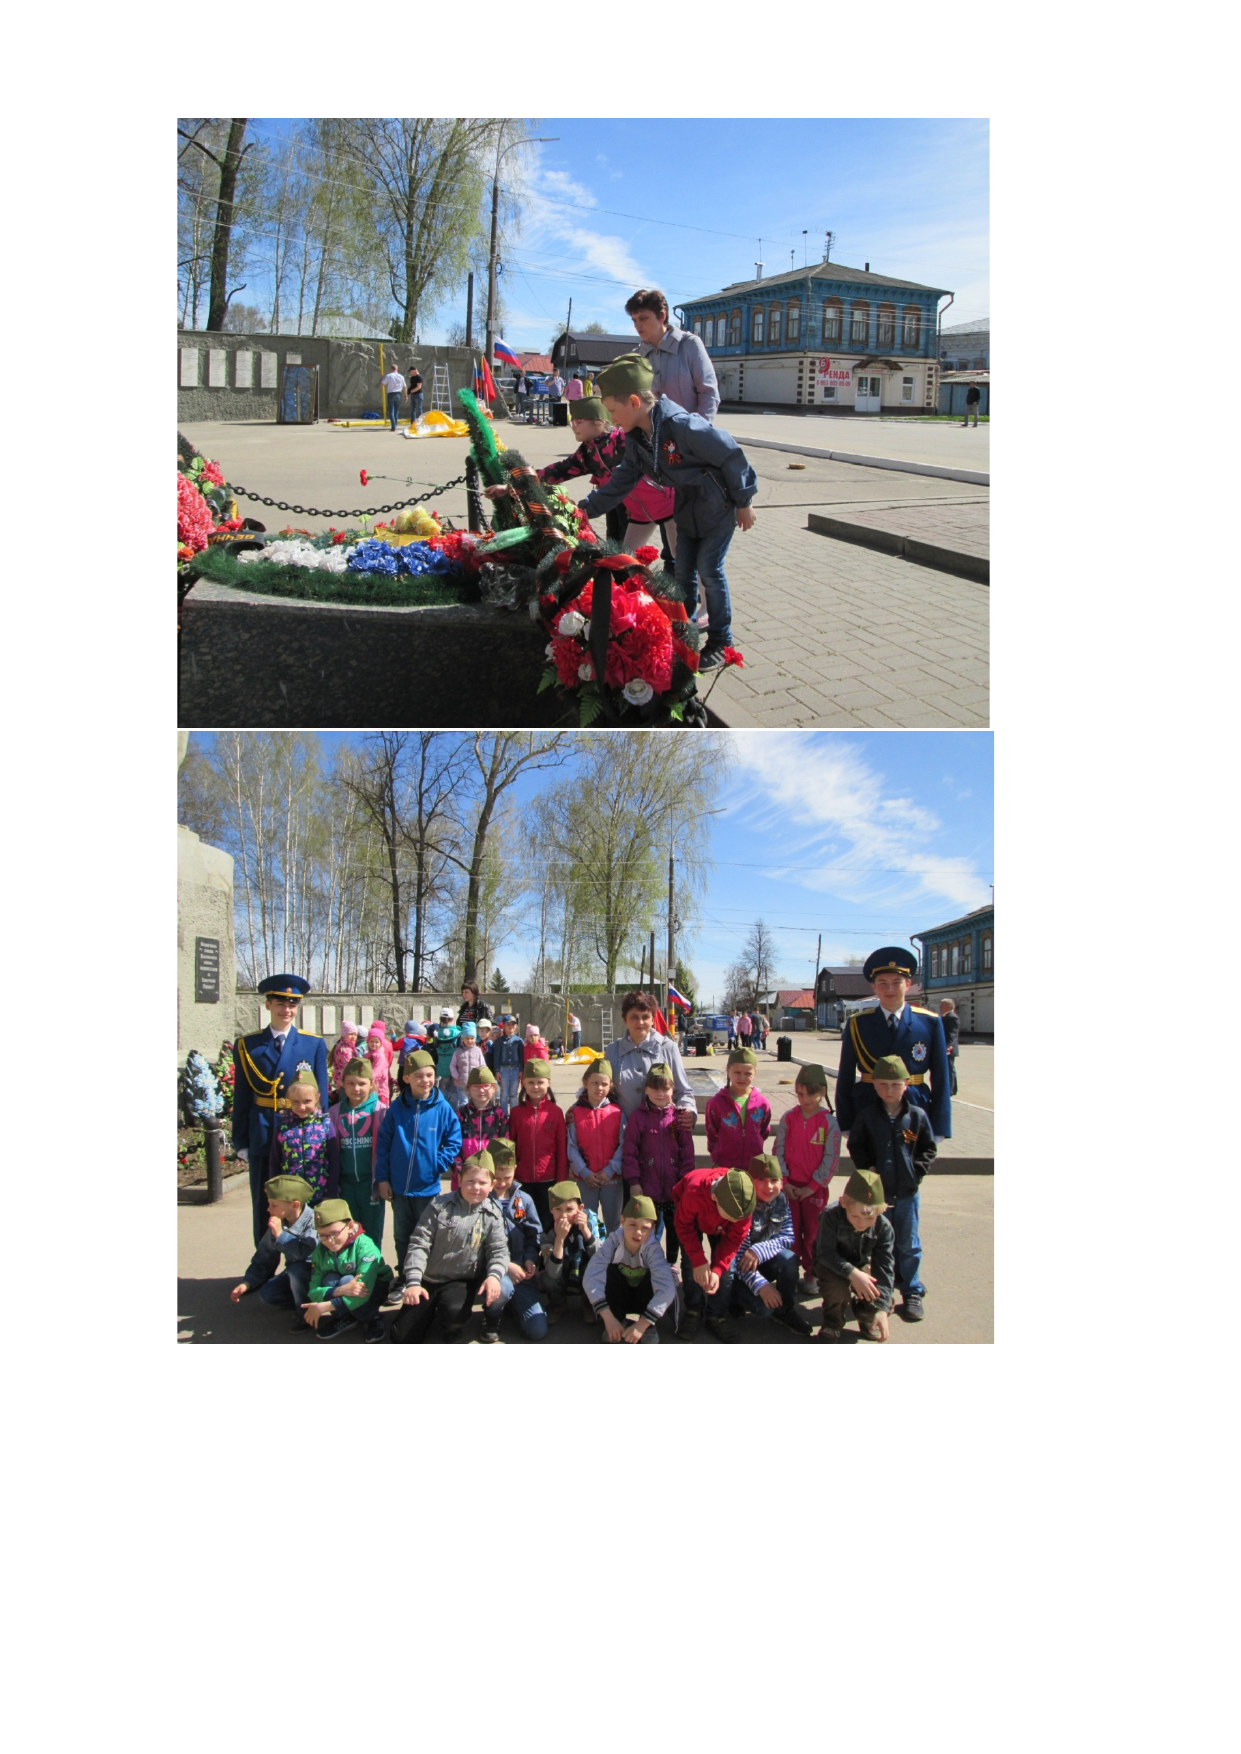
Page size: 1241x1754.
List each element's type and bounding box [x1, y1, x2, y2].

picture [177, 118, 990, 728]
picture [177, 731, 995, 1344]
